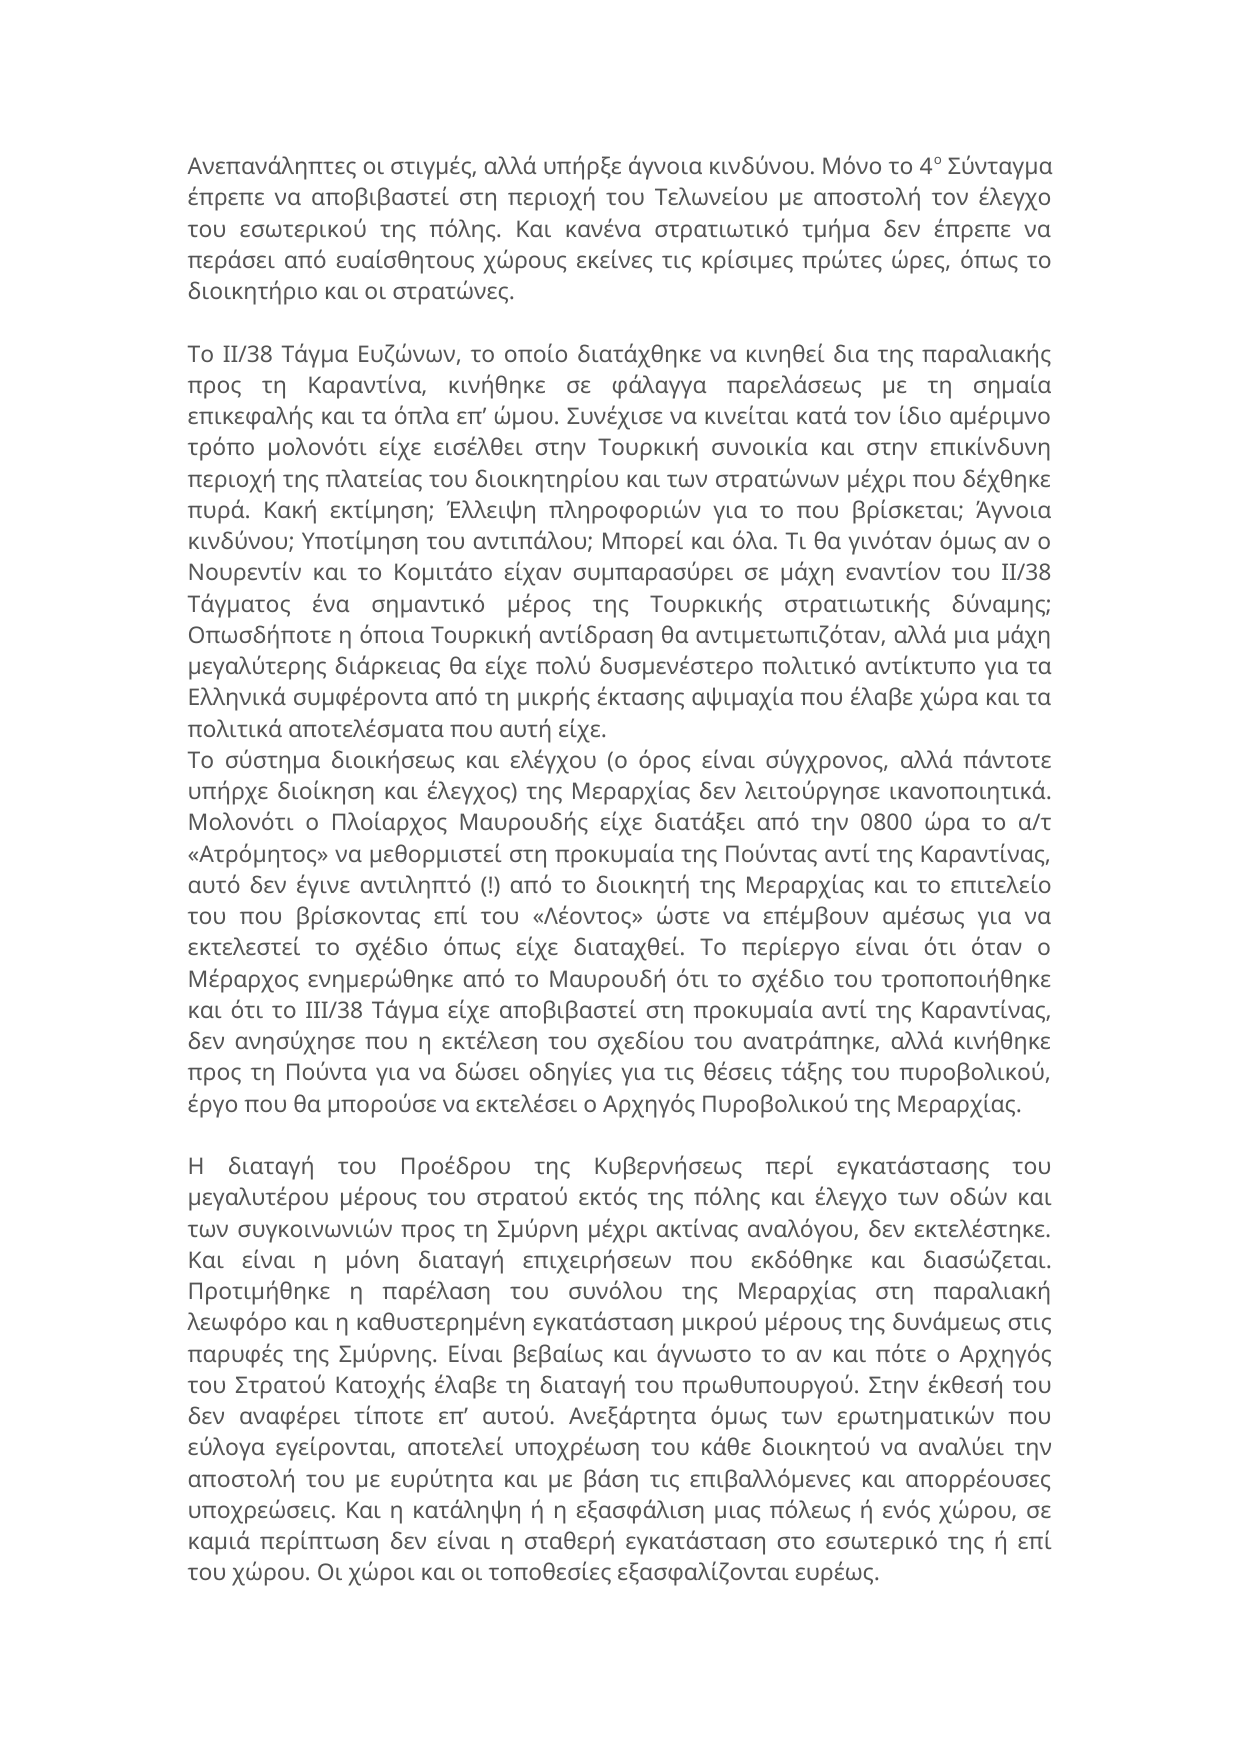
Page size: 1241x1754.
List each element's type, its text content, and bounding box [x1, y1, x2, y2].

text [187, 150, 1053, 306]
text Το σύστημα διοικήσεως και ελέγχου (ο όρος είναι σύγχρονος, αλλά πάντοτε υπήρχε διοίκηση και έλεγχος) της Μεραρχίας δεν λειτούργησε ικανοποιητικά. Μολονότι ο Πλοίαρχος Μαυρουδής είχε διατάξει από την 0800 ώρα το α/τ «Ατρόμητος» να μεθορμιστεί στη προκυμαία της Πούντας αντί της Καραντίνας, αυτό δεν έγινε αντιληπτό (!) από το διοικητή της Μεραρχίας και το επιτελείο του που βρίσκοντας επί του «Λέοντος» ώστε να επέμβουν αμέσως για να εκτελεστεί το σχέδιο όπως είχε διαταχθεί. Το περίεργο είναι ότι όταν ο Μέραρχος ενημερώθηκε από το Μαυρουδή ότι το σχέδιο του τροποποιήθηκε και ότι το ΙΙΙ/38 Τάγμα είχε αποβιβαστεί στη προκυμαία αντί της Καραντίνας, δεν ανησύχησε που η εκτέλεση του σχεδίου του ανατράπηκε, αλλά κινήθηκε προς τη Πούντα για να δώσει οδηγίες για τις θέσεις τάξης του πυροβολικού, έργο που θα μπορούσε να εκτελέσει ο Αρχηγός Πυροβολικού της Μεραρχίας. [187, 744, 1053, 1119]
text Το ΙΙ/38 Τάγμα Ευζώνων, το οποίο διατάχθηκε να κινηθεί δια της παραλιακής προς τη Καραντίνα, κινήθηκε σε φάλαγγα παρελάσεως με τη σημαία επικεφαλής και τα όπλα επ’ ώμου. Συνέχισε να κινείται κατά τον ίδιο αμέριμνο τρόπο μολονότι είχε εισέλθει στην Τουρκική συνοικία και στην επικίνδυνη περιοχή της πλατείας του διοικητηρίου και των στρατώνων μέχρι που δέχθηκε πυρά. Κακή εκτίμηση; Έλλειψη πληροφοριών για το που βρίσκεται; Άγνοια κινδύνου; Υποτίμηση του αντιπάλου; Μπορεί και όλα. Τι θα γινόταν όμως αν ο Νουρεντίν και το Κομιτάτο είχαν συμπαρασύρει σε μάχη εναντίον του ΙΙ/38 Τάγματος ένα σημαντικό μέρος της Τουρκικής στρατιωτικής δύναμης; Οπωσδήποτε η όποια Τουρκική αντίδραση θα αντιμετωπιζόταν, αλλά μια μάχη μεγαλύτερης διάρκειας θα είχε πολύ δυσμενέστερο πολιτικό αντίκτυπο για τα Ελληνικά συμφέροντα από τη μικρής έκτασης αψιμαχία που έλαβε χώρα και τα πολιτικά αποτελέσματα που αυτή είχε. [187, 337, 1053, 744]
text Η διαταγή του Προέδρου της Κυβερνήσεως περί εγκατάστασης του μεγαλυτέρου μέρους του στρατού εκτός της πόλης και έλεγχο των οδών και των συγκοινωνιών προς τη Σμύρνη μέχρι ακτίνας αναλόγου, δεν εκτελέστηκε. Και είναι η μόνη διαταγή επιχειρήσεων που εκδόθηκε και διασώζεται. Προτιμήθηκε η παρέλαση του συνόλου της Μεραρχίας στη παραλιακή λεωφόρο και η καθυστερημένη εγκατάσταση μικρού μέρους της δυνάμεως στις παρυφές της Σμύρνης. Είναι βεβαίως και άγνωστο το αν και πότε ο Αρχηγός του Στρατού Κατοχής έλαβε τη διαταγή του πρωθυπουργού. Στην έκθεσή του δεν αναφέρει τίποτε επ’ αυτού. Ανεξάρτητα όμως των ερωτηματικών που εύλογα εγείρονται, αποτελεί υποχρέωση του κάθε διοικητού να αναλύει την αποστολή του με ευρύτητα και με βάση τις επιβαλλόμενες και απορρέουσες υποχρεώσεις. Και η κατάληψη ή η εξασφάλιση μιας πόλεως ή ενός χώρου, σε καμιά περίπτωση δεν είναι η σταθερή εγκατάσταση στο εσωτερικό της ή επί του χώρου. Οι χώροι και οι τοποθεσίες εξασφαλίζονται ευρέως. [187, 1150, 1053, 1587]
